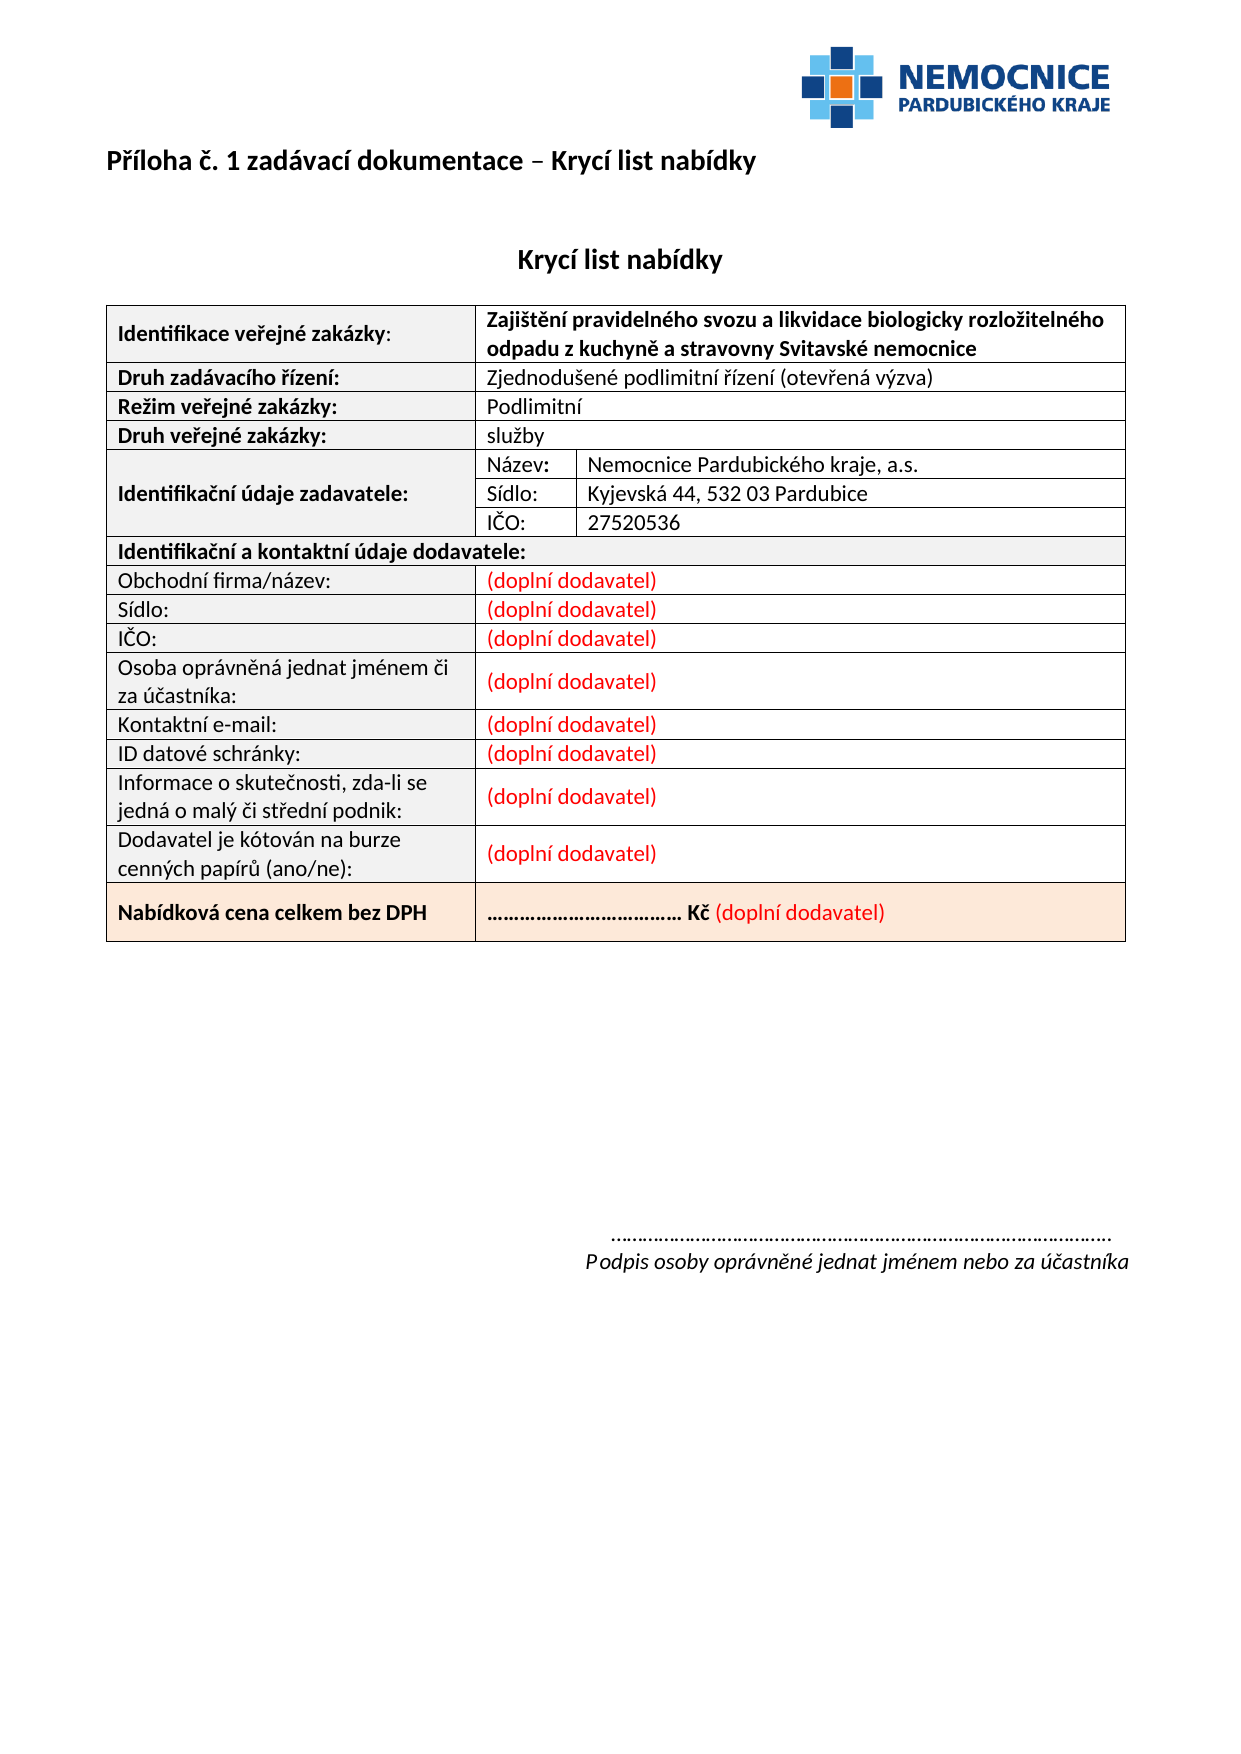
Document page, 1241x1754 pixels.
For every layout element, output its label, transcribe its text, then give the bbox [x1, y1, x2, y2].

table_cell (doplní dodavatel) [476, 653, 1125, 709]
table_cell Sídlo: [476, 479, 576, 507]
picture [800, 46, 1110, 129]
table_cell (doplní dodavatel) [476, 595, 1125, 623]
table_cell (doplní dodavatel) [476, 710, 1125, 738]
table_cell (doplní dodavatel) [476, 740, 1125, 767]
table_cell IČO: [107, 624, 475, 652]
table_cell Informace o skutečnosti, zda-li se jedná o malý či střední podnik: [107, 769, 475, 824]
table_cell 27520536 [577, 508, 1125, 536]
table_cell Název: [476, 450, 576, 478]
table_cell Druh zadávacího řízení: [107, 363, 475, 391]
table_cell Zjednodušené podlimitní řízení (otevřená výzva) [476, 363, 1125, 391]
table_cell (doplní dodavatel) [476, 624, 1125, 652]
text Příloha č. 1 zadávací dokumentace – Krycí list nabídky [106, 142, 1134, 177]
table_cell (doplní dodavatel) [476, 769, 1125, 824]
table_cell IČO: [476, 508, 576, 536]
table_cell (doplní dodavatel) [476, 566, 1125, 594]
table_cell služby [476, 421, 1125, 449]
table_cell Režim veřejné zakázky: [107, 392, 475, 420]
text Krycí list nabídky [106, 241, 1134, 277]
table_cell Dodavatel je kótován na burze cenných papírů (ano/ne): [107, 826, 475, 882]
table_cell Osoba oprávněná jednat jménem či za účastníka: [107, 653, 475, 709]
table_cell Druh veřejné zakázky: [107, 421, 475, 449]
text ………………………………………………………………………………….. [106, 1219, 1134, 1247]
table_cell Kyjevská 44, 532 03 Pardubice [577, 479, 1125, 507]
table_cell Identifikační a kontaktní údaje dodavatele: [107, 537, 1125, 565]
table_cell Kontaktní e-mail: [107, 710, 475, 738]
table_cell Obchodní firma/název: [107, 566, 475, 594]
table_header Zajištění pravidelného svozu a likvidace biologicky rozložitelného odpadu z kuchyně a stravovny Svitavské nemocnice [476, 306, 1125, 362]
text Podpis osoby oprávněné jednat jménem nebo za účastníka [106, 1247, 1134, 1276]
table_cell Podlimitní [476, 392, 1125, 420]
table_cell ID datové schránky: [107, 740, 475, 767]
table_cell Nabídková cena celkem bez DPH [107, 883, 475, 941]
table_cell ……………………………… Kč (doplní dodavatel) [476, 883, 1125, 941]
table_cell (doplní dodavatel) [476, 826, 1125, 882]
table_cell Sídlo: [107, 595, 475, 623]
table_header Identifikace veřejné zakázky: [107, 306, 475, 362]
table_cell Identifikační údaje zadavatele: [107, 450, 475, 536]
table_cell Nemocnice Pardubického kraje, a.s. [577, 450, 1125, 478]
